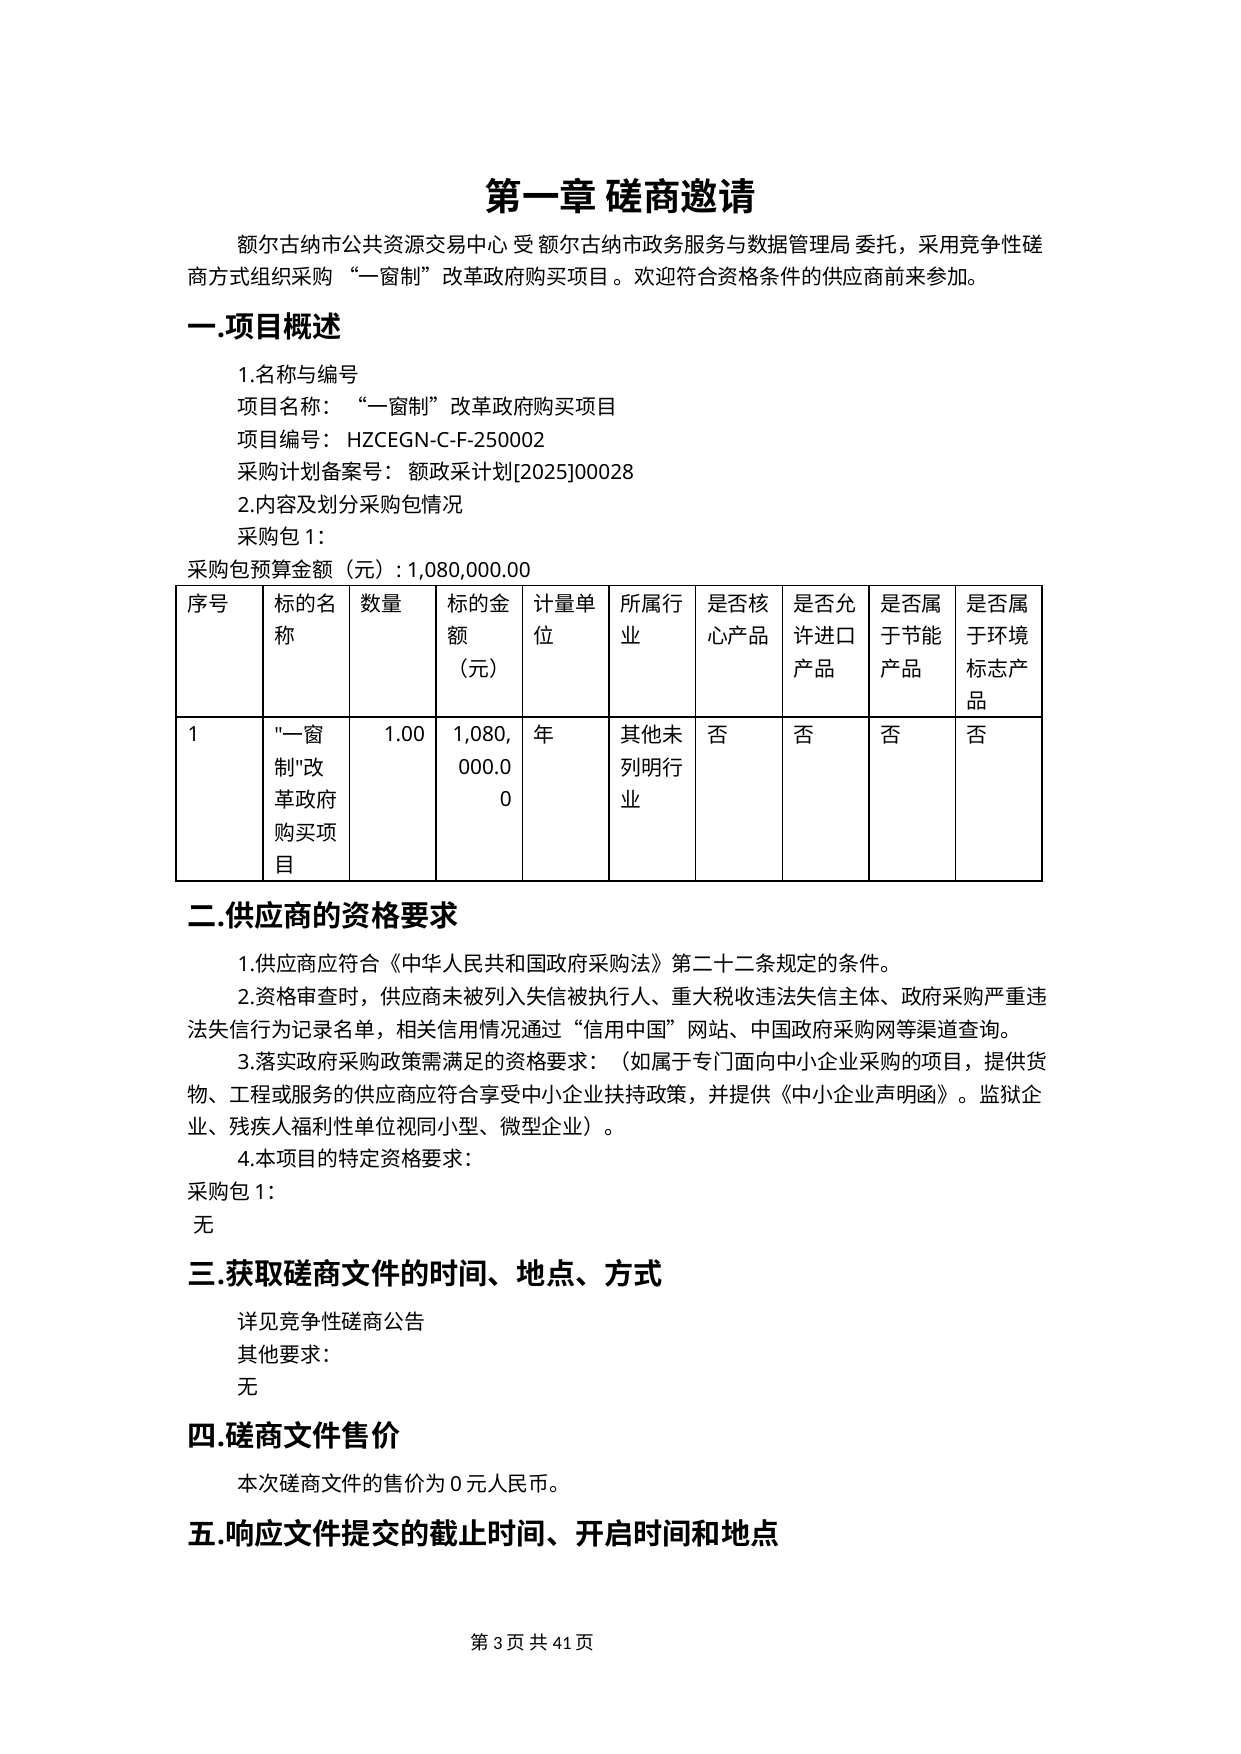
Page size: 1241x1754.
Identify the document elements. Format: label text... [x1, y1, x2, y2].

text 本次磋商文件的售价为0元人民币。 [187, 1467, 1053, 1499]
text 无 [187, 1369, 1053, 1402]
table_cell 1,080,000.00 [437, 718, 522, 880]
table_cell 1 [177, 718, 262, 880]
table_cell "一窗制"改革政府购买项目 [264, 718, 349, 880]
table_header 是否核心产品 [696, 586, 782, 716]
text 项目编号： HZCEGN-C-F-250002 [187, 422, 1053, 454]
table_header 是否属于节能产品 [870, 586, 955, 716]
text 无 [187, 1207, 1053, 1239]
table_header 是否允许进口产品 [783, 586, 868, 716]
table_cell 否 [956, 718, 1041, 880]
text 项目名称： “一窗制”改革政府购买项目 [187, 389, 1053, 422]
text 3.落实政府采购政策需满足的资格要求：（如属于专门面向中小企业采购的项目，提供货物、工程或服务的供应商应符合享受中小企业扶持政策，并提供《中小企业声明函》。监狱企业、残疾人福利性单位视同小型、微型企业）。 [187, 1044, 1053, 1142]
text 五.响应文件提交的截止时间、开启时间和地点 [187, 1499, 1053, 1564]
text 一.项目概述 [187, 292, 1053, 357]
table_cell 否 [696, 718, 782, 880]
table_header 序号 [177, 586, 262, 716]
text 二.供应商的资格要求 [187, 882, 1053, 947]
table_header 计量单位 [523, 586, 608, 716]
text 采购包1： [187, 519, 1053, 552]
text 详见竞争性磋商公告 [187, 1304, 1053, 1337]
text 采购包预算金额（元）: 1,080,000.00 [187, 552, 1053, 584]
text 采购包1： [187, 1174, 1053, 1207]
text 采购计划备案号： 额政采计划[2025]00028 [187, 454, 1053, 487]
text 4.本项目的特定资格要求： [187, 1142, 1053, 1174]
text 其他要求： [187, 1337, 1053, 1369]
text 2.资格审查时，供应商未被列入失信被执行人、重大税收违法失信主体、政府采购严重违法失信行为记录名单，相关信用情况通过“信用中国”网站、中国政府采购网等渠道查询。 [187, 979, 1053, 1044]
table_header 所属行业 [610, 586, 695, 716]
text 1.供应商应符合《中华人民共和国政府采购法》第二十二条规定的条件。 [187, 947, 1053, 979]
text 四.磋商文件售价 [187, 1402, 1053, 1467]
table_header 标的名称 [264, 586, 349, 716]
text 额尔古纳市公共资源交易中心 受 额尔古纳市政务服务与数据管理局 委托，采用竞争性磋商方式组织采购 “一窗制”改革政府购买项目 。欢迎符合资格条件的供应商前来参加。 [187, 227, 1053, 292]
text 第一章 磋商邀请 [187, 162, 1053, 227]
table_cell 否 [783, 718, 868, 880]
table_cell 1.00 [350, 718, 435, 880]
text 2.内容及划分采购包情况 [187, 487, 1053, 519]
table_cell 否 [870, 718, 955, 880]
text 1.名称与编号 [187, 357, 1053, 389]
table_cell 年 [523, 718, 608, 880]
table_cell 其他未列明行业 [610, 718, 695, 880]
table_header 数量 [350, 586, 435, 716]
text 三.获取磋商文件的时间、地点、方式 [187, 1239, 1053, 1304]
table_header 标的金额 （元） [437, 586, 522, 716]
table_header 是否属于环境标志产品 [956, 586, 1041, 716]
